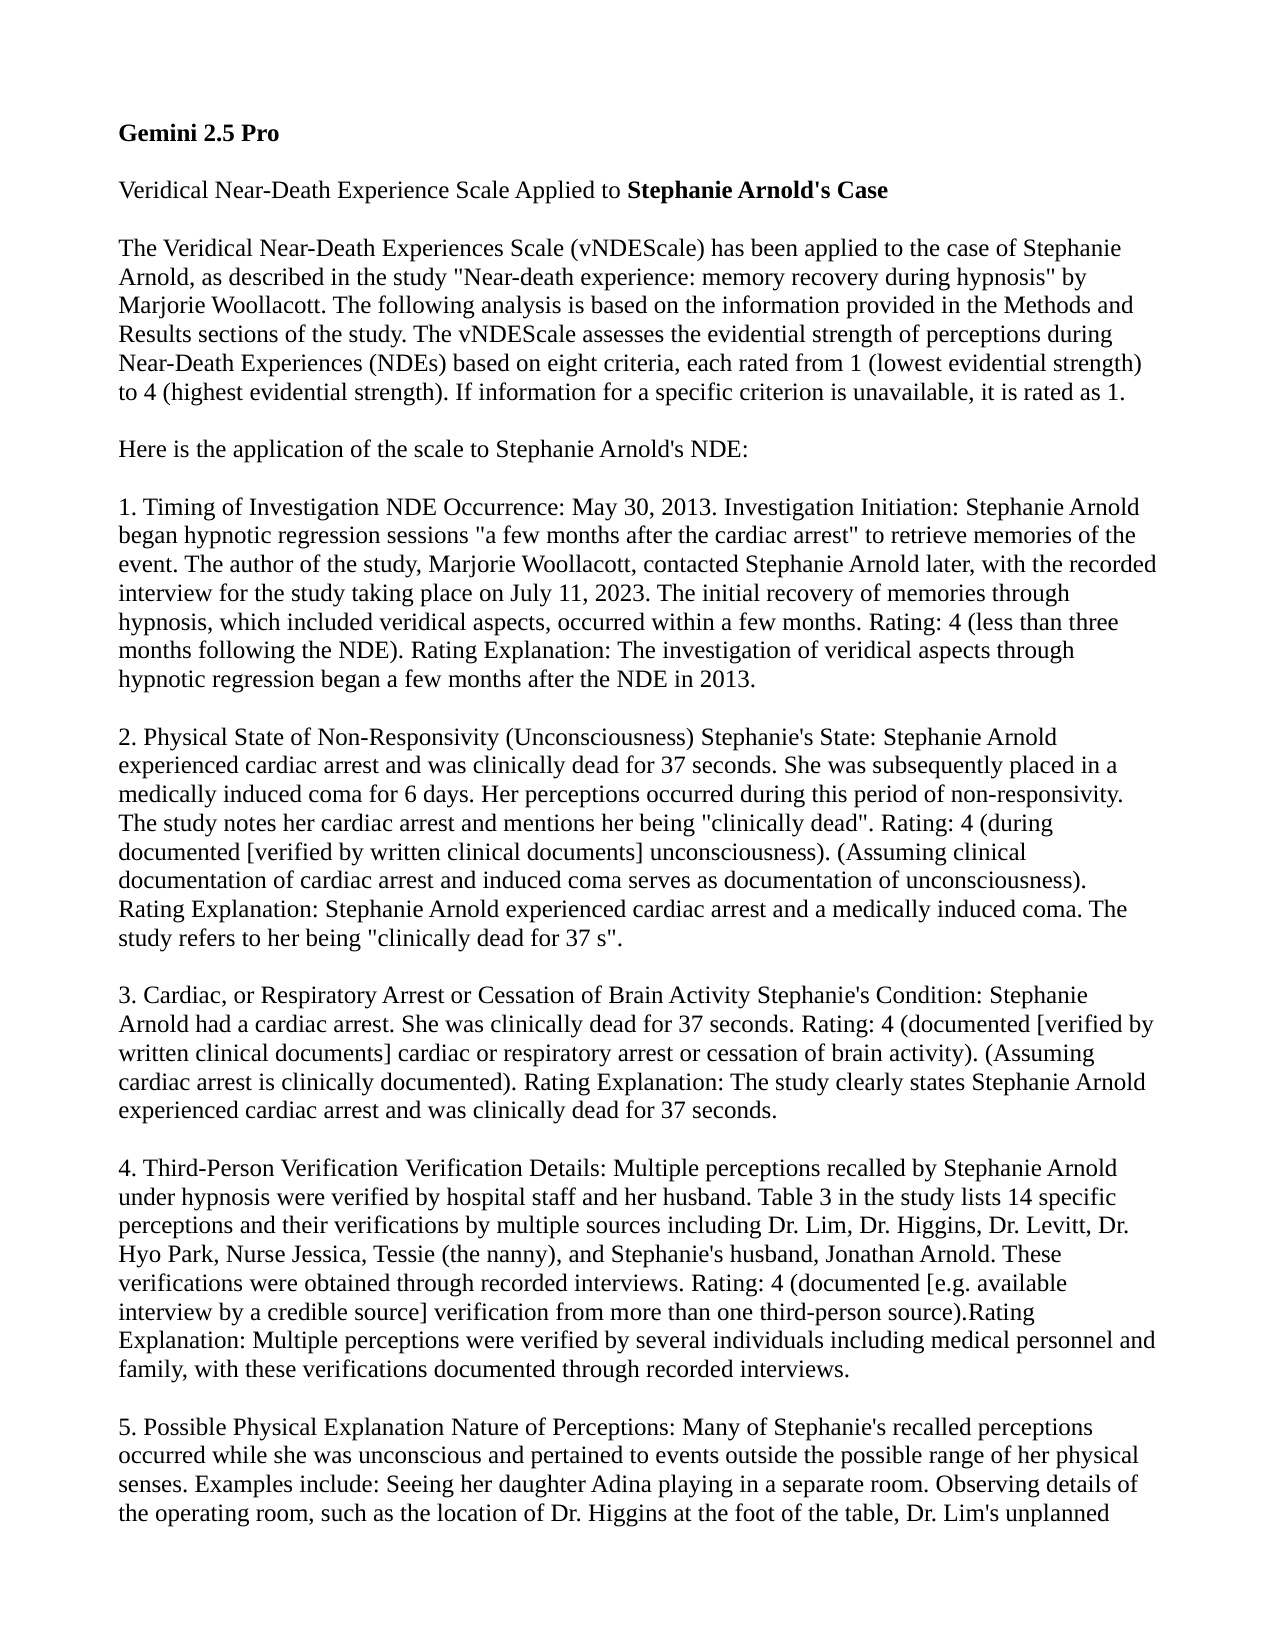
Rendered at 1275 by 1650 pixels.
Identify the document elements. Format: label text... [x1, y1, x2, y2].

text Gemini 2.5 Pro [118, 118, 1157, 147]
text Here is the application of the scale to Stephanie Arnold's NDE: [118, 434, 1157, 463]
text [118, 1412, 1157, 1527]
text 4. Third-Person Verification Verification Details: Multiple perceptions recalled by Stephanie Arnold under hypnosis were verified by hospital staff and her husband. Table 3 in the study lists 14 specific perceptions and their verifications by multiple sources including Dr. Lim, Dr. Higgins, Dr. Levitt, Dr. Hyo Park, Nurse Jessica, Tessie (the nanny), and Stephanie's husband, Jonathan Arnold. These verifications were obtained through recorded interviews. Rating: 4 (documented [e.g. available interview by a credible source] verification from more than one third-person source).Rating Explanation: Multiple perceptions were verified by several individuals including medical personnel and family, with these verifications documented through recorded interviews. [118, 1153, 1157, 1383]
text Veridical Near-Death Experience Scale Applied to Stephanie Arnold's Case [118, 176, 1157, 204]
text 2. Physical State of Non-Responsivity (Unconsciousness) Stephanie's State: Stephanie Arnold experienced cardiac arrest and was clinically dead for 37 seconds. She was subsequently placed in a medically induced coma for 6 days. Her perceptions occurred during this period of non-responsivity. The study notes her cardiac arrest and mentions her being "clinically dead". Rating: 4 (during documented [verified by written clinical documents] unconsciousness). (Assuming clinical documentation of cardiac arrest and induced coma serves as documentation of unconsciousness). Rating Explanation: Stephanie Arnold experienced cardiac arrest and a medically induced coma. The study refers to her being "clinically dead for 37 s". [118, 722, 1157, 952]
text 1. Timing of Investigation NDE Occurrence: May 30, 2013. Investigation Initiation: Stephanie Arnold began hypnotic regression sessions "a few months after the cardiac arrest" to retrieve memories of the event. The author of the study, Marjorie Woollacott, contacted Stephanie Arnold later, with the recorded interview for the study taking place on July 11, 2023. The initial recovery of memories through hypnosis, which included veridical aspects, occurred within a few months. Rating: 4 (less than three months following the NDE). Rating Explanation: The investigation of veridical aspects through hypnotic regression began a few months after the NDE in 2013. [118, 492, 1157, 693]
text The Veridical Near-Death Experiences Scale (vNDEScale) has been applied to the case of Stephanie Arnold, as described in the study "Near-death experience: memory recovery during hypnosis" by Marjorie Woollacott. The following analysis is based on the information provided in the Methods and Results sections of the study. The vNDEScale assesses the evidential strength of perceptions during Near-Death Experiences (NDEs) based on eight criteria, each rated from 1 (lowest evidential strength) to 4 (highest evidential strength). If information for a specific criterion is unavailable, it is rated as 1. [118, 233, 1157, 406]
text 3. Cardiac, or Respiratory Arrest or Cessation of Brain Activity Stephanie's Condition: Stephanie Arnold had a cardiac arrest. She was clinically dead for 37 seconds. Rating: 4 (documented [verified by written clinical documents] cardiac or respiratory arrest or cessation of brain activity). (Assuming cardiac arrest is clinically documented). Rating Explanation: The study clearly states Stephanie Arnold experienced cardiac arrest and was clinically dead for 37 seconds. [118, 981, 1157, 1124]
